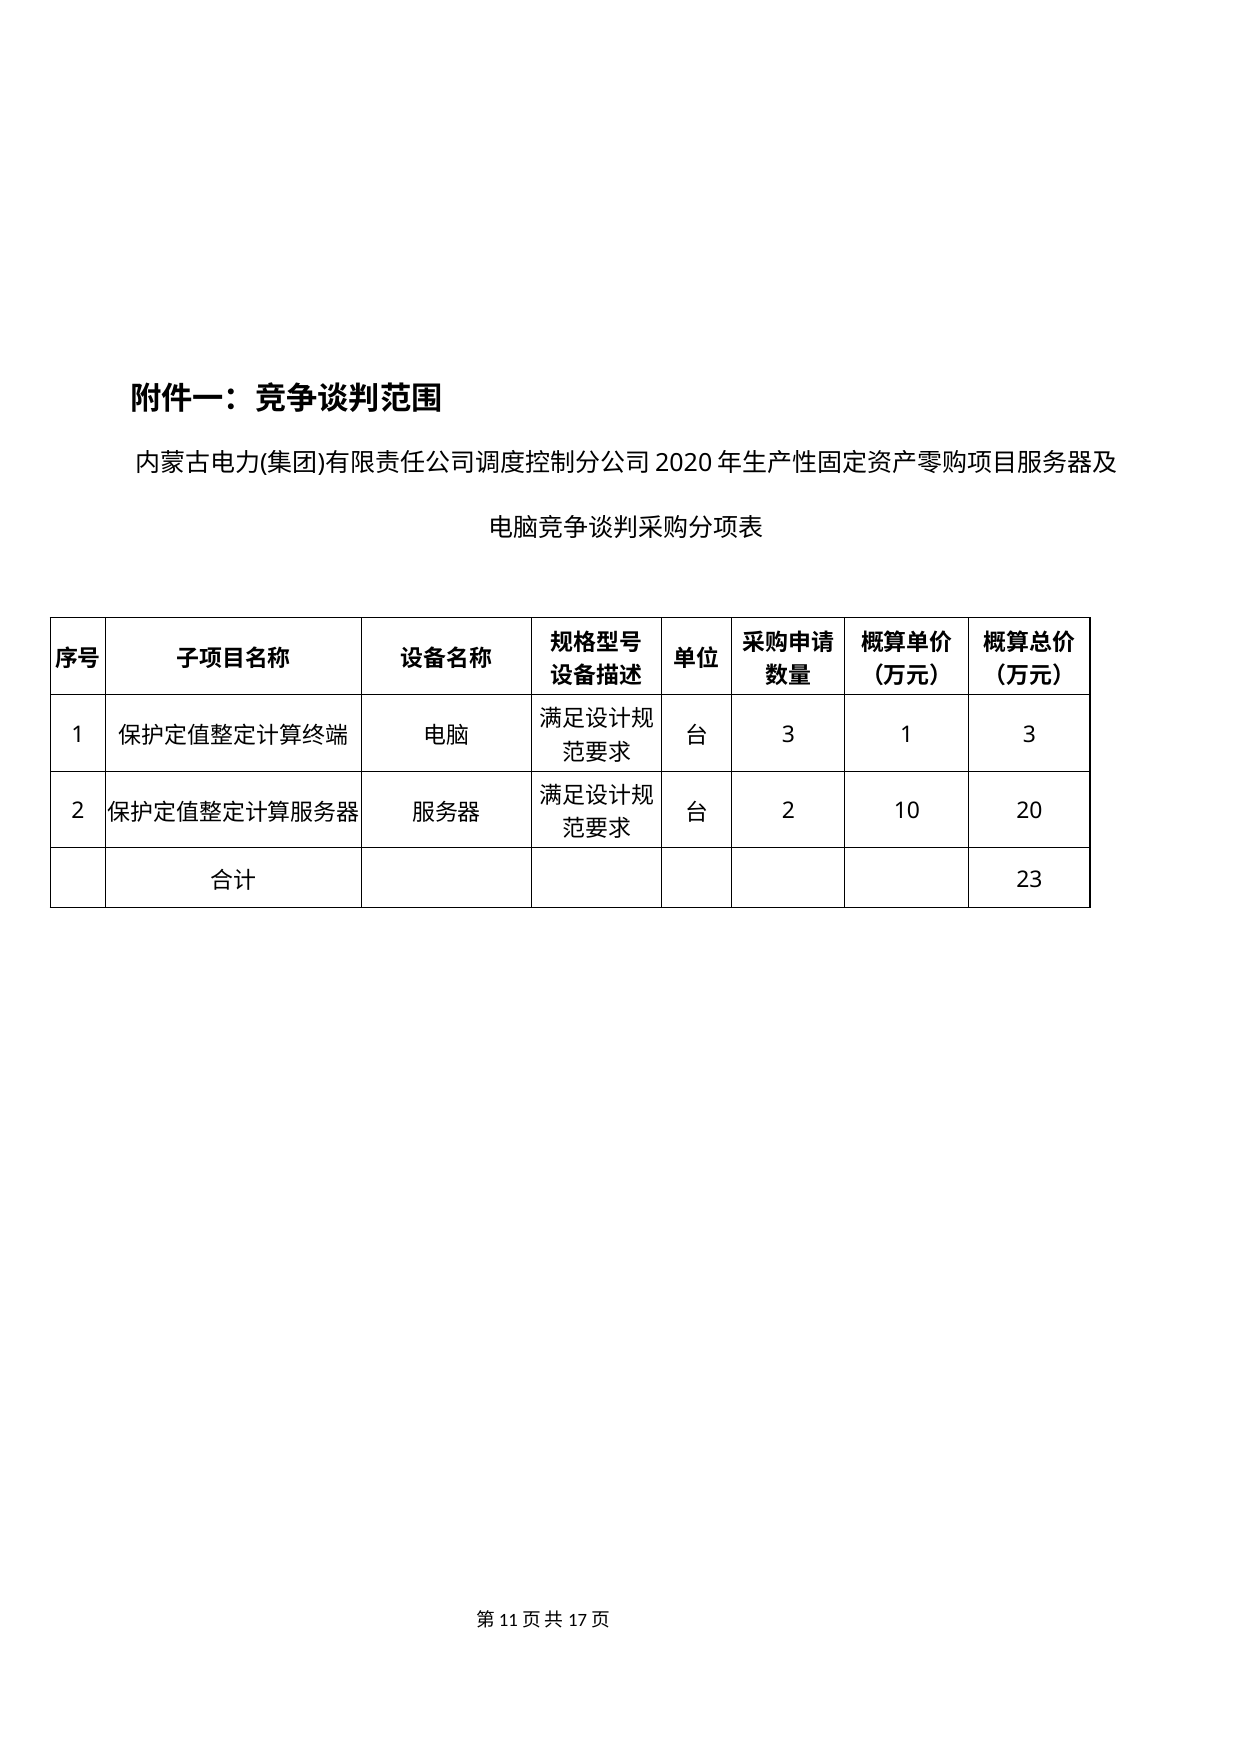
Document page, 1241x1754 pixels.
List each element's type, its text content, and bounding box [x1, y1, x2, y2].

table_cell [532, 848, 661, 907]
table_cell 3 [732, 695, 844, 771]
table_cell 台 [662, 695, 731, 771]
table_cell [732, 848, 844, 907]
table_cell 10 [845, 772, 968, 847]
table_header 子项目名称 [106, 618, 361, 694]
table_cell [51, 848, 105, 907]
table_header 概算单价（万元） [845, 618, 968, 694]
table_cell 满足设计规范要求 [532, 695, 661, 771]
table_header 单位 [662, 618, 731, 694]
table_cell 台 [662, 772, 731, 847]
text 内蒙古电力(集团)有限责任公司调度控制分公司2020年生产性固定资产零购项目服务器及电脑竞争谈判采购分项表 [130, 428, 1122, 558]
table_cell 保护定值整定计算终端 [106, 695, 361, 771]
table_cell 保护定值整定计算服务器 [106, 772, 361, 847]
text 附件一：竞争谈判范围 [130, 363, 1122, 428]
table_cell 3 [969, 695, 1089, 771]
table_cell 1 [51, 695, 105, 771]
table_cell 满足设计规范要求 [532, 772, 661, 847]
table_header 规格型号 设备描述 [532, 618, 661, 694]
table_cell 23 [969, 848, 1089, 907]
table_cell 20 [969, 772, 1089, 847]
table_cell [362, 848, 531, 907]
table_cell 2 [51, 772, 105, 847]
table_cell 2 [732, 772, 844, 847]
table_header 采购申请数量 [732, 618, 844, 694]
table_cell [662, 848, 731, 907]
table_cell 合计 [106, 848, 361, 907]
table_header 序号 [51, 618, 105, 694]
table_cell 1 [845, 695, 968, 771]
table_header 设备名称 [362, 618, 531, 694]
table_header 概算总价（万元） [969, 618, 1089, 694]
table_cell 服务器 [362, 772, 531, 847]
table_cell [845, 848, 968, 907]
table_cell 电脑 [362, 695, 531, 771]
